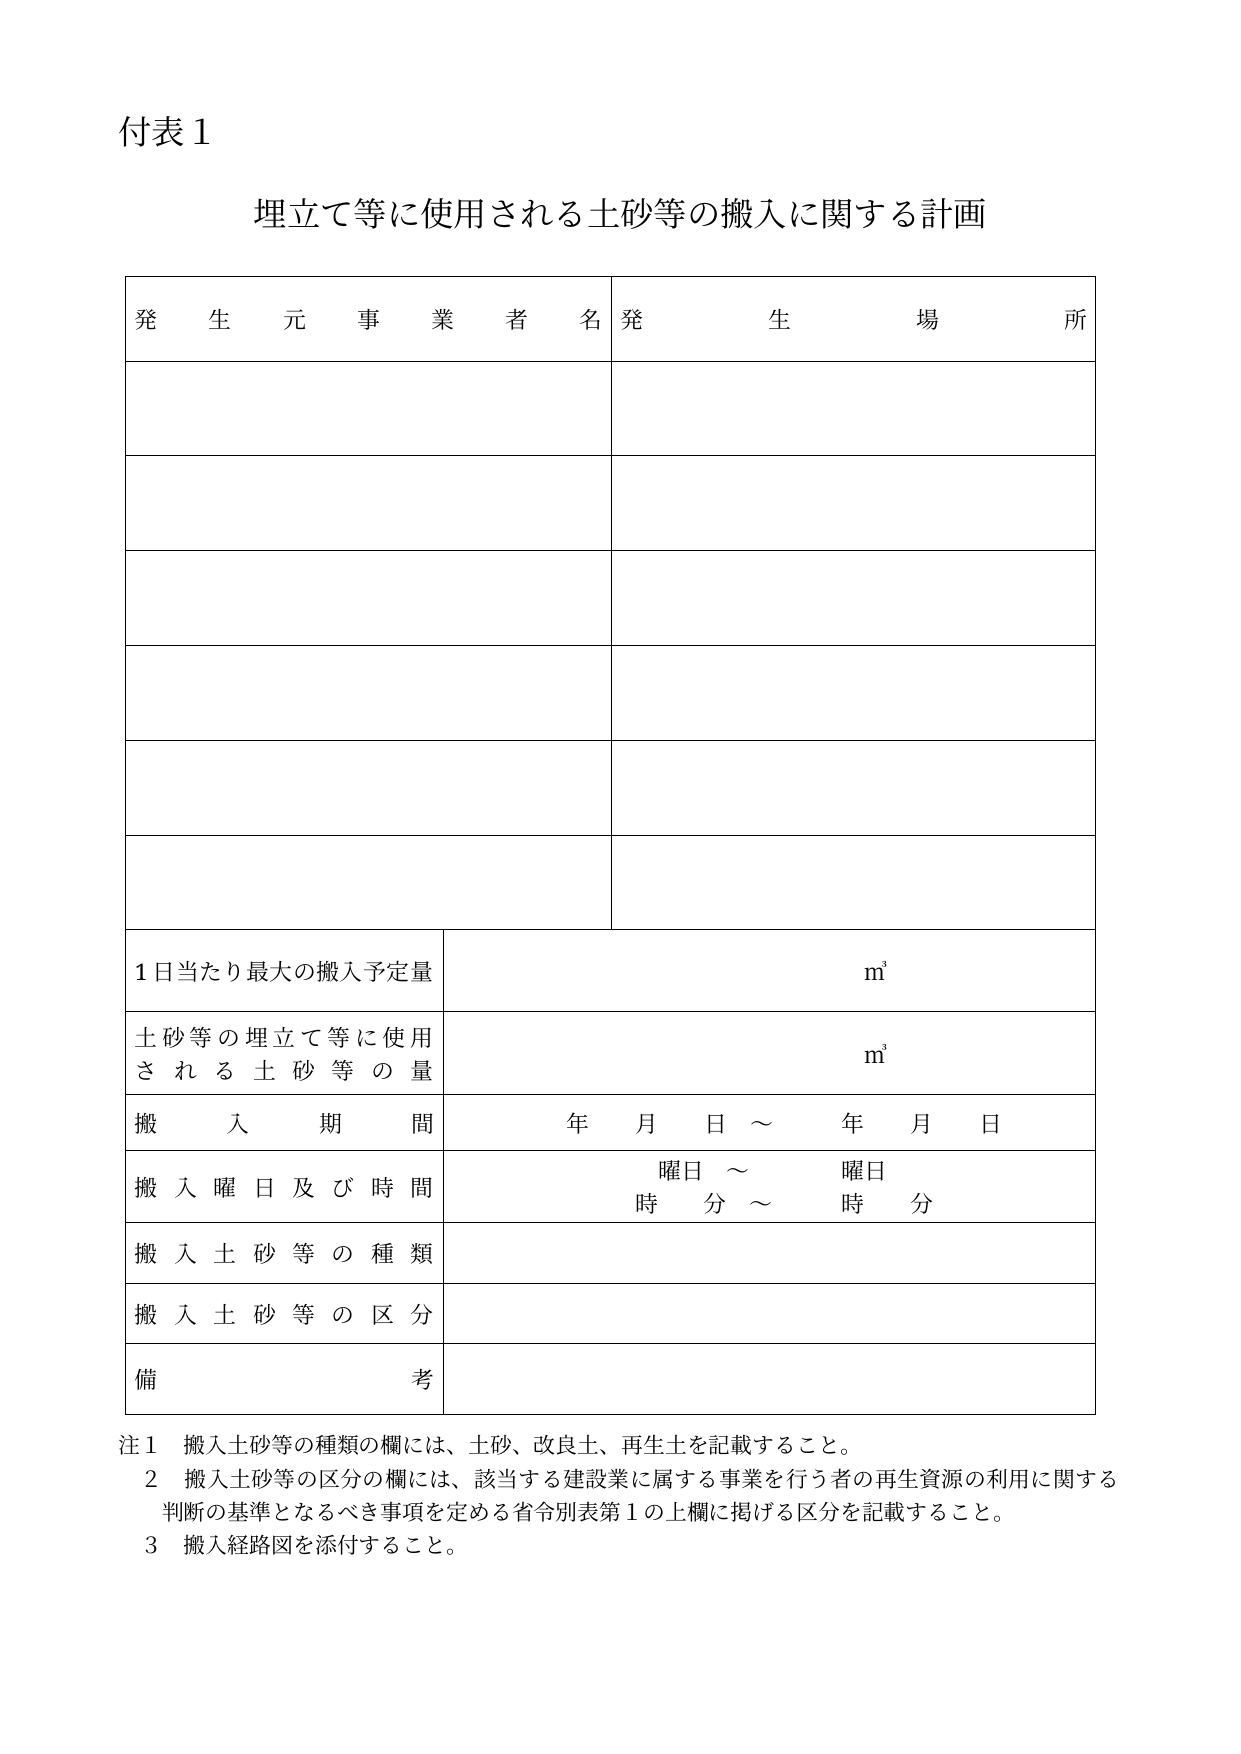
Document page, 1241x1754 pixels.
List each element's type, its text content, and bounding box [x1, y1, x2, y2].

table_cell [444, 1284, 1095, 1343]
table_cell [126, 741, 611, 834]
table_cell [612, 362, 1095, 455]
table_cell 搬入期間 [126, 1095, 443, 1149]
table_cell [612, 551, 1095, 645]
text 埋立て等に使用される土砂等の搬入に関する計画 [118, 193, 1122, 234]
table_cell 搬入土砂等の種類 [126, 1223, 443, 1282]
table_cell [444, 1344, 1095, 1414]
table_cell [612, 646, 1095, 740]
table_cell [126, 456, 611, 550]
table_cell [126, 362, 611, 455]
text ２ 搬入土砂等の区分の欄には、該当する建設業に属する事業を行う者の再生資源の利用に関する判断の基準となるべき事項を定める省令別表第１の上欄に掲げる区分を記載すること。 [140, 1461, 1122, 1527]
table_cell [126, 836, 611, 929]
table_cell ㎥ [444, 1012, 1095, 1094]
table_cell [444, 1223, 1095, 1282]
table_cell [126, 646, 611, 740]
table_cell [126, 551, 611, 645]
table_cell 1日当たり最大の搬入予定量 [126, 930, 443, 1011]
table_cell 備 考 [126, 1344, 443, 1414]
table_cell ㎥ [444, 930, 1095, 1011]
table_cell 搬入曜日及び時間 [126, 1151, 443, 1222]
text 付表１ [118, 118, 1122, 151]
table_cell 搬入土砂等の区分 [126, 1284, 443, 1343]
table_header 発生元事業者名 [126, 277, 611, 361]
table_cell [612, 741, 1095, 834]
table_cell [612, 836, 1095, 929]
table_cell 曜日 ～ 曜日 時 分 ～ 時 分 [444, 1151, 1095, 1222]
table_cell 土砂等の埋立て等に使用 される土砂等の量 [126, 1012, 443, 1094]
text 注１ 搬入土砂等の種類の欄には、土砂、改良土、再生土を記載すること。 [118, 1427, 1122, 1461]
text ３ 搬入経路図を添付すること。 [118, 1527, 1122, 1561]
table_header 発生場所 [612, 277, 1095, 361]
table_cell 年 月 日 ～ 年 月 日 [444, 1095, 1095, 1149]
table_cell [612, 456, 1095, 550]
